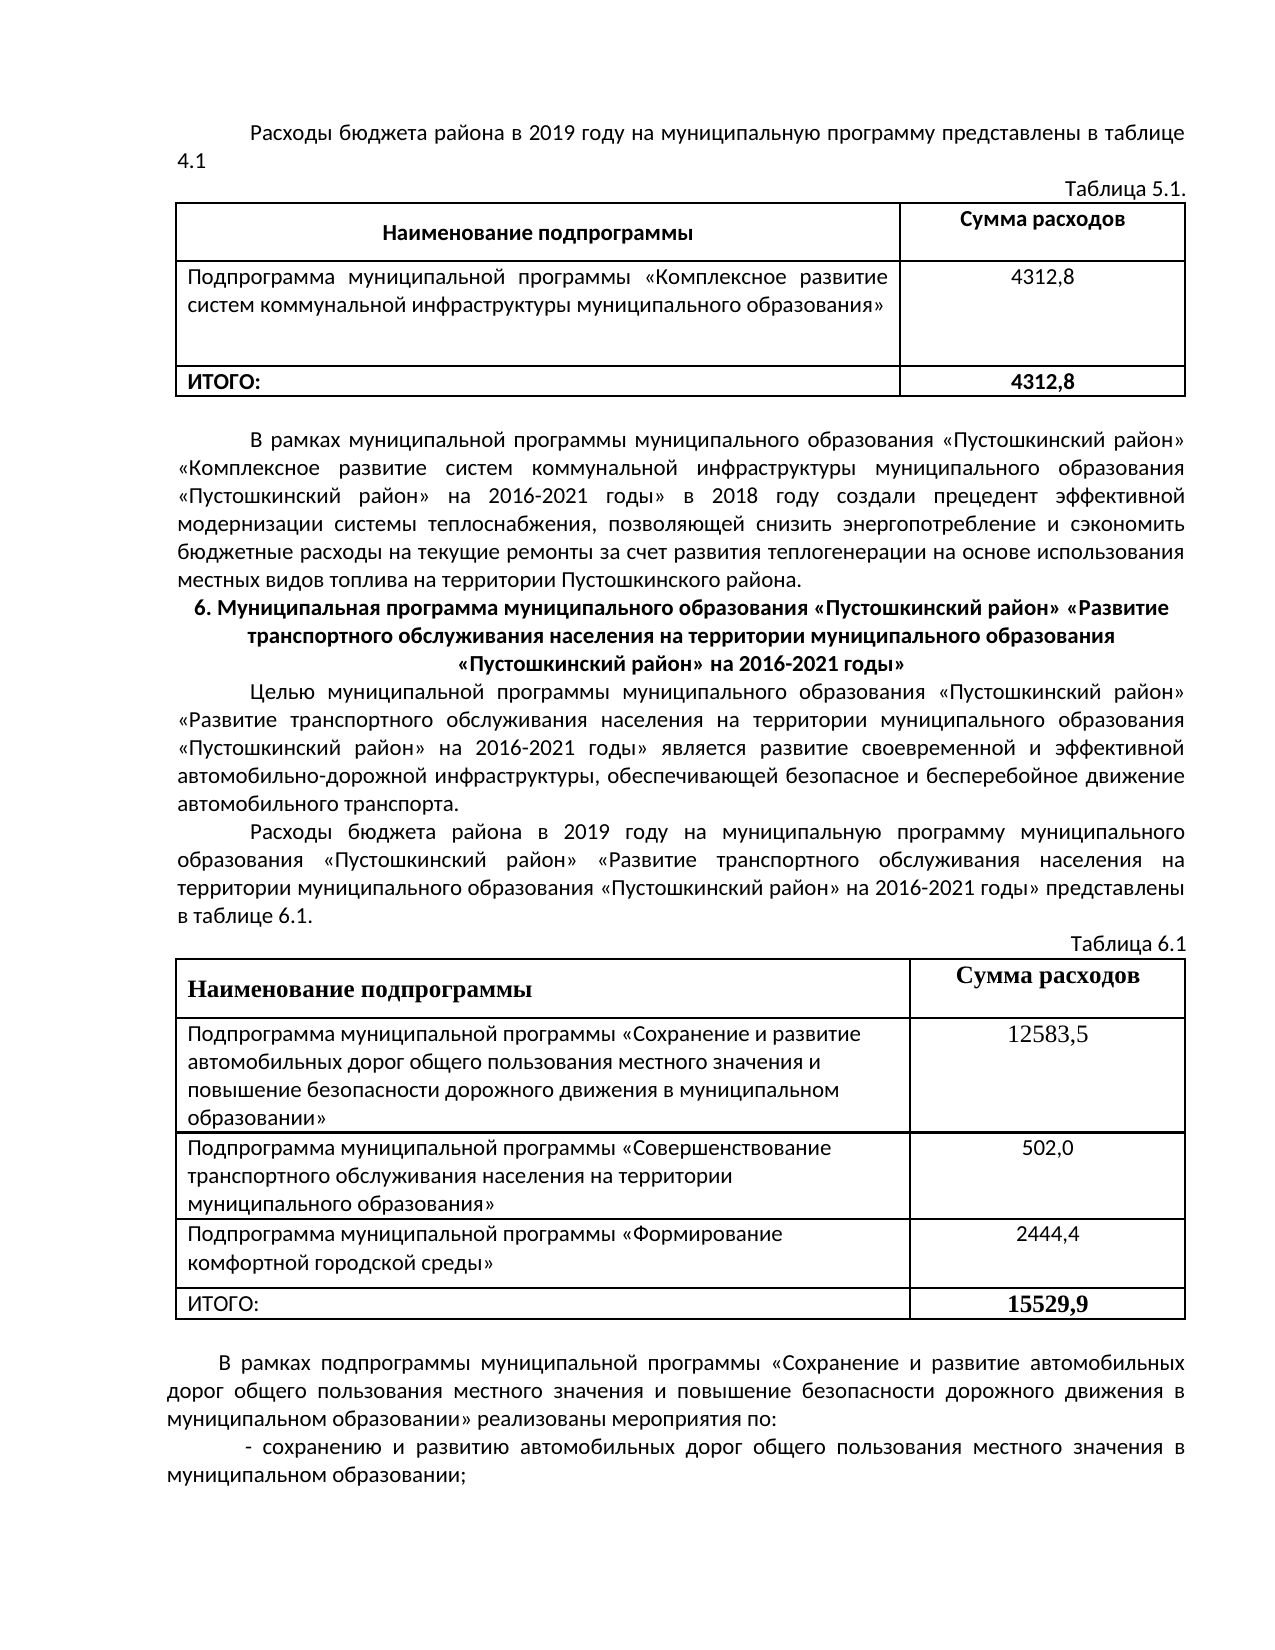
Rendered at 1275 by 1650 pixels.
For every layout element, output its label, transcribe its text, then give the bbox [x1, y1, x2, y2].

table_cell ИТОГО: [177, 1289, 909, 1318]
table_cell ИТОГО: [177, 367, 899, 395]
text Таблица 6.1 [177, 929, 1186, 958]
text В рамках подпрограммы муниципальной программы «Сохранение и развитие автомобильных дорог общего пользования местного значения и повышение безопасности дорожного движения в муниципальном образовании» реализованы мероприятия по: [167, 1348, 1186, 1432]
table_cell Подпрограмма муниципальной программы «Комплексное развитие систем коммунальной инфраструктуры муниципального образования» [177, 262, 899, 365]
text Целью муниципальной программы муниципального образования «Пустошкинский район» «Развитие транспортного обслуживания населения на территории муниципального образования «Пустошкинский район» на 2016-2021 годы» является развитие своевременной и эффективной автомобильно-дорожной инфраструктуры, обеспечивающей безопасное и бесперебойное движение автомобильного транспорта. [177, 677, 1186, 817]
table_cell 4312,8 [901, 262, 1184, 365]
table_cell 15529,9 [911, 1289, 1184, 1318]
table_cell 12583,5 [911, 1019, 1184, 1131]
text Таблица 5.1. [177, 174, 1186, 202]
text Расходы бюджета района в 2019 году на муниципальную программу муниципального образования «Пустошкинский район» «Развитие транспортного обслуживания населения на территории муниципального образования «Пустошкинский район» на 2016-2021 годы» представлены в таблице 6.1. [177, 817, 1186, 929]
text В рамках муниципальной программы муниципального образования «Пустошкинский район» «Комплексное развитие систем коммунальной инфраструктуры муниципального образования «Пустошкинский район» на 2016-2021 годы» в 2018 году создали прецедент эффективной модернизации системы теплоснабжения, позволяющей снизить энергопотребление и сэкономить бюджетные расходы на текущие ремонты за счет развития теплогенерации на основе использования местных видов топлива на территории Пустошкинского района. [177, 425, 1186, 593]
table_cell 2444,4 [911, 1220, 1184, 1287]
text 6. Муниципальная программа муниципального образования «Пустошкинский район» «Развитие транспортного обслуживания населения на территории муниципального образования «Пустошкинский район» на 2016-2021 годы» [177, 593, 1186, 677]
table_cell Подпрограмма муниципальной программы «Совершенствование транспортного обслуживания населения на территории муниципального образования» [177, 1134, 909, 1217]
table_header Сумма расходов [911, 960, 1184, 1017]
table_cell Подпрограмма муниципальной программы «Сохранение и развитие автомобильных дорог общего пользования местного значения и повышение безопасности дорожного движения в муниципальном образовании» [177, 1019, 909, 1131]
table_cell 4312,8 [901, 367, 1184, 395]
table_header Наименование подпрограммы [177, 204, 899, 260]
table_cell 502,0 [911, 1134, 1184, 1217]
text Расходы бюджета района в 2019 году на муниципальную программу представлены в таблице 4.1 [177, 118, 1186, 174]
table_header Наименование подпрограммы [177, 960, 909, 1017]
text - сохранению и развитию автомобильных дорог общего пользования местного значения в муниципальном образовании; [167, 1432, 1186, 1488]
table_header Сумма расходов [901, 204, 1184, 260]
table_cell Подпрограмма муниципальной программы «Формирование комфортной городской среды» [177, 1220, 909, 1287]
